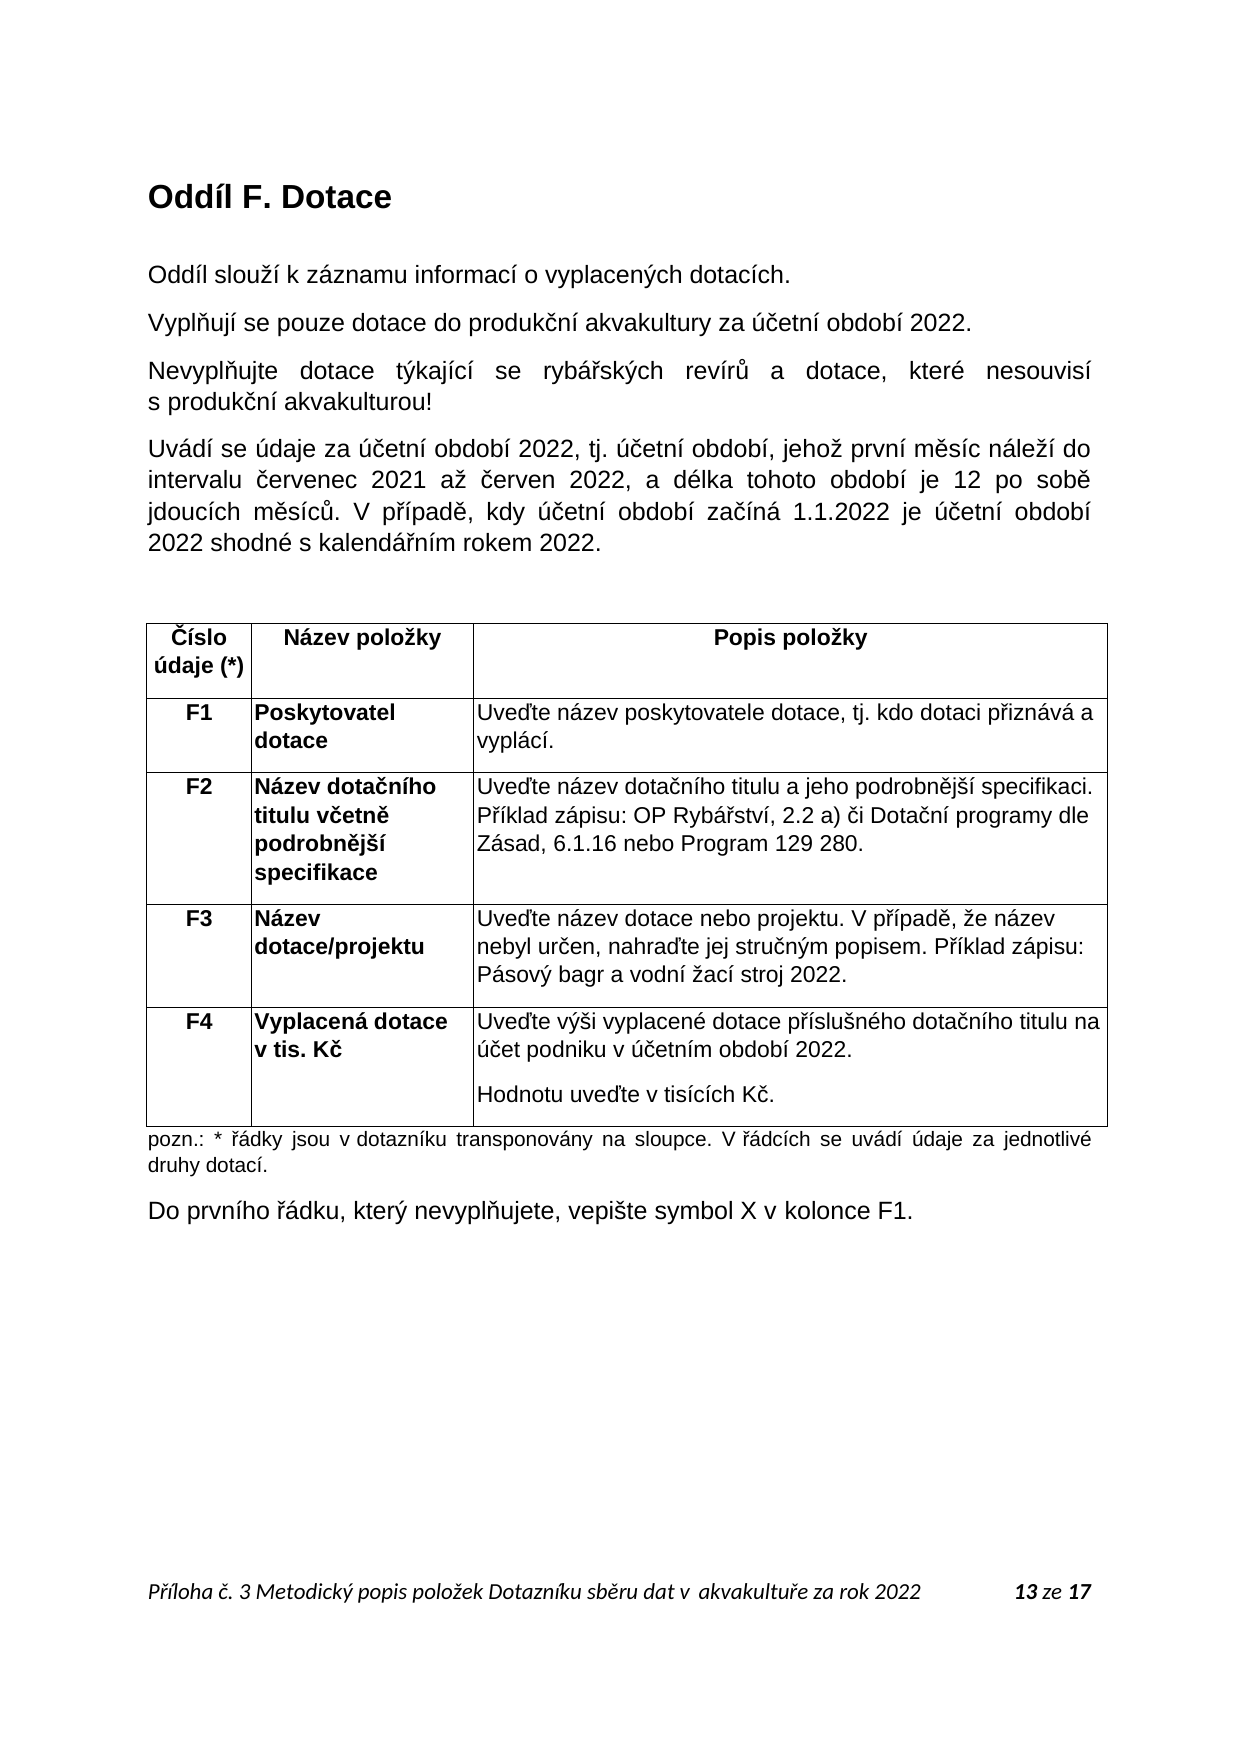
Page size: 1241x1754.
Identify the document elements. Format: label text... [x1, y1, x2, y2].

text Uvádí se údaje za účetní období 2022, tj. účetní období, jehož první měsíc náleží do intervalu červenec 2021 až červen 2022, a délka tohoto období je 12 po sobě jdoucích měsíců. V případě, kdy účetní období začíná 1.1.2022 je účetní období 2022 shodné s kalendářním rokem 2022. [148, 434, 1092, 556]
table_cell Uveďte název dotace nebo projektu. V případě, že název nebyl určen, nahraďte jej stručným popisem. Příklad zápisu: Pásový bagr a vodní žací stroj 2022. [474, 905, 1107, 1007]
table_header Popis položky [474, 624, 1107, 697]
table_cell Uveďte název dotačního titulu a jeho podrobnější specifikaci. Příklad zápisu: OP Rybářství, 2.2 a) či Dotační programy dle Zásad, 6.1.16 nebo Program 129 280. [474, 773, 1107, 903]
table_cell Uveďte výši vyplacené dotace příslušného dotačního titulu na účet podniku v účetním období 2022. Hodnotu uveďte v tisících Kč. [474, 1008, 1107, 1126]
table_cell Název dotačního titulu včetně podrobnější specifikace [252, 773, 473, 903]
table_cell F4 [147, 1008, 251, 1126]
table_cell F1 [147, 699, 251, 772]
text pozn.: * řádky jsou v dotazníku transponovány na sloupce. V řádcích se uvádí údaje za jednotlivé druhy dotací. [148, 1127, 1092, 1177]
subtitle Oddíl F. Dotace [148, 177, 1092, 215]
table_cell Název dotace/projektu [252, 905, 473, 1007]
table_cell Poskytovatel dotace [252, 699, 473, 772]
text Oddíl slouží k záznamu informací o vyplacených dotacích. [148, 260, 1092, 289]
table_cell F2 [147, 773, 251, 903]
table_header Název položky [252, 624, 473, 697]
table_header Číslo údaje (*) [147, 624, 251, 697]
table_cell Uveďte název poskytovatele dotace, tj. kdo dotaci přiznává a vyplácí. [474, 699, 1107, 772]
text Do prvního řádku, který nevyplňujete, vepište symbol X v kolonce F1. [148, 1196, 1092, 1224]
text Nevyplňujte dotace týkající se rybářských revírů a dotace, které nesouvisí s produkční akvakulturou! [148, 356, 1092, 415]
table_cell Vyplacená dotace v tis. Kč [252, 1008, 473, 1126]
table_cell F3 [147, 905, 251, 1007]
text Vyplňují se pouze dotace do produkční akvakultury za účetní období 2022. [148, 308, 1092, 337]
